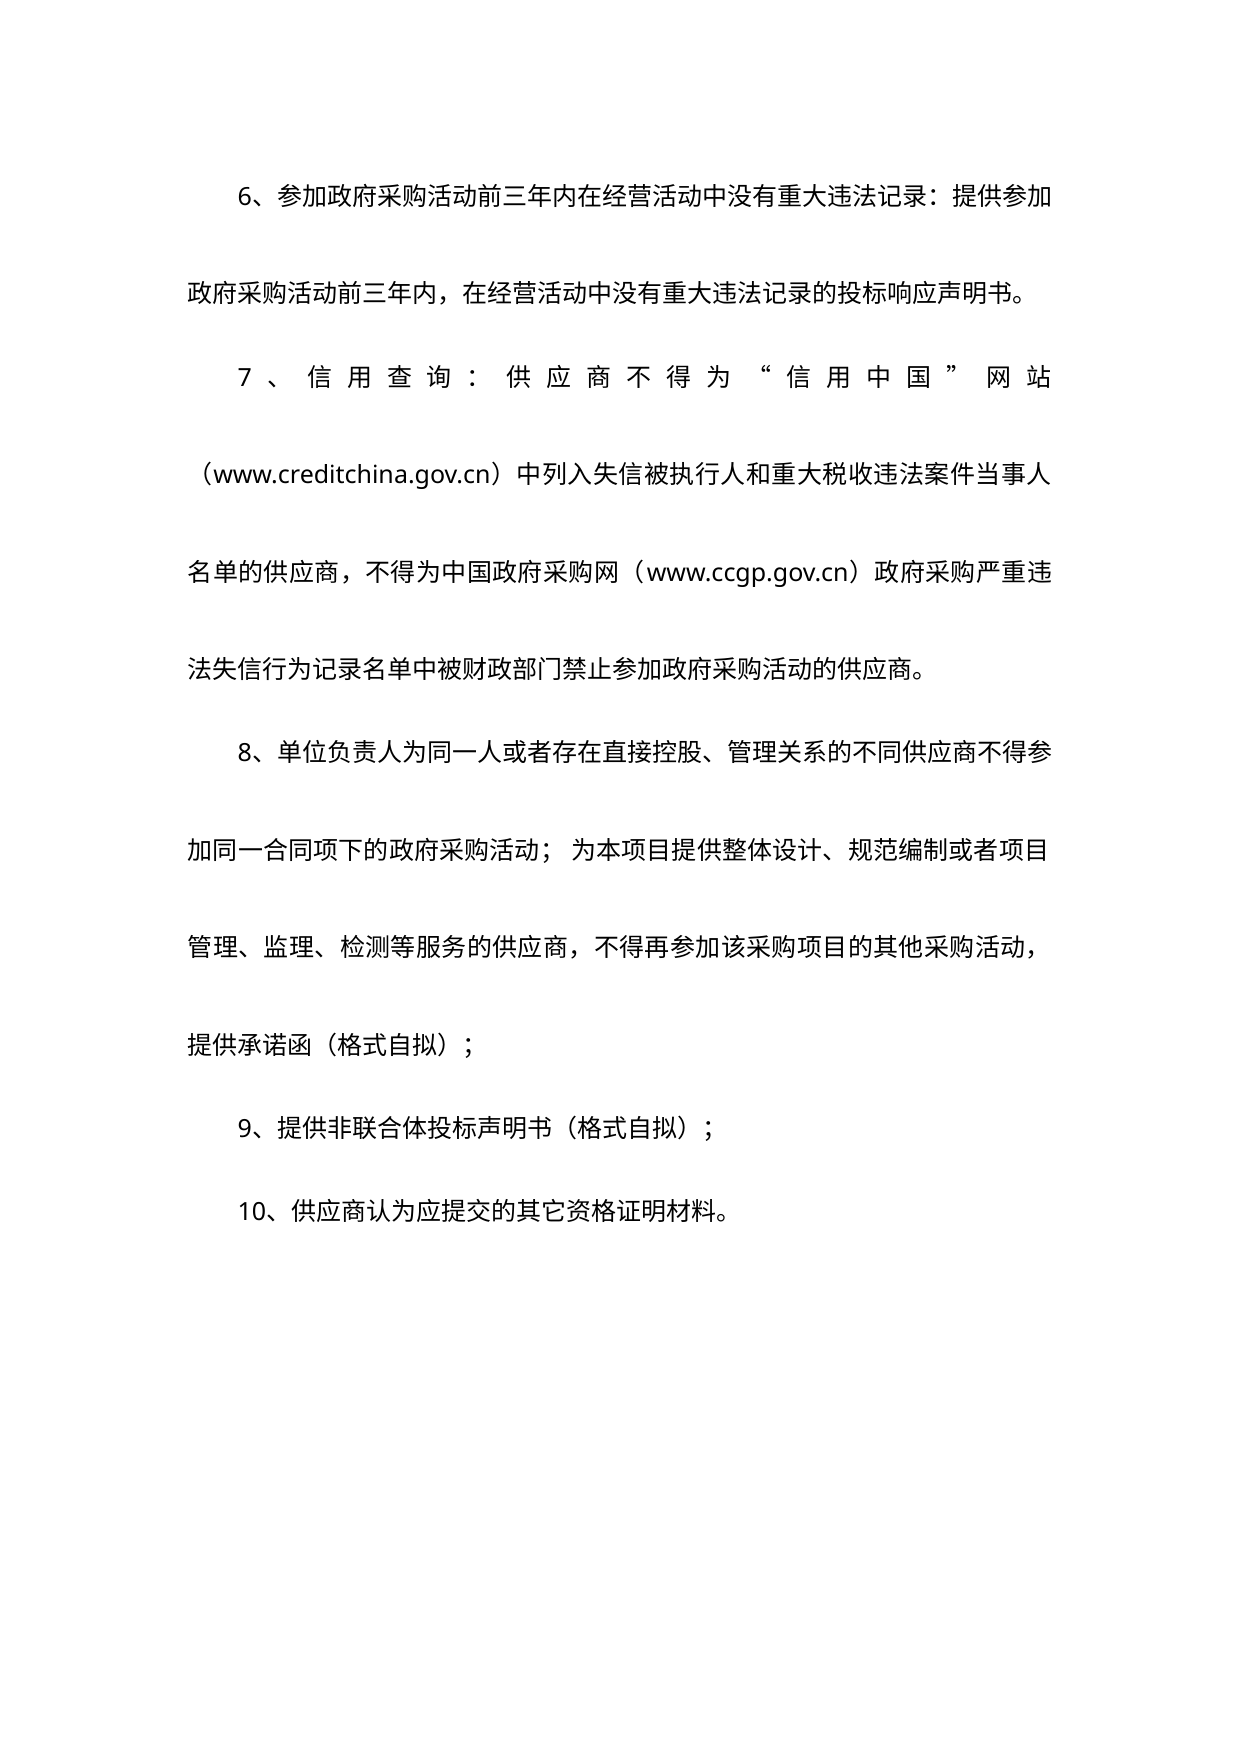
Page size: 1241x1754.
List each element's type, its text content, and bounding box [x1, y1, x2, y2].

text 7、信用查询：供应商不得为“信用中国”网站（www.creditchina.gov.cn）中列入失信被执行人和重大税收违法案件当事人名单的供应商，不得为中国政府采购网（www.ccgp.gov.cn）政府采购严重违法失信行为记录名单中被财政部门禁止参加政府采购活动的供应商。 [187, 343, 1053, 700]
text 8、单位负责人为同一人或者存在直接控股、管理关系的不同供应商不得参加同一合同项下的政府采购活动； 为本项目提供整体设计、规范编制或者项目管理、监理、检测等服务的供应商，不得再参加该采购项目的其他采购活动，提供承诺函（格式自拟）； [187, 718, 1053, 1076]
text 6、参加政府采购活动前三年内在经营活动中没有重大违法记录：提供参加政府采购活动前三年内，在经营活动中没有重大违法记录的投标响应声明书。 [187, 162, 1053, 324]
text 9、提供非联合体投标声明书（格式自拟）； [187, 1094, 1053, 1159]
list 10、供应商认为应提交的其它资格证明材料。 [187, 1177, 1053, 1242]
